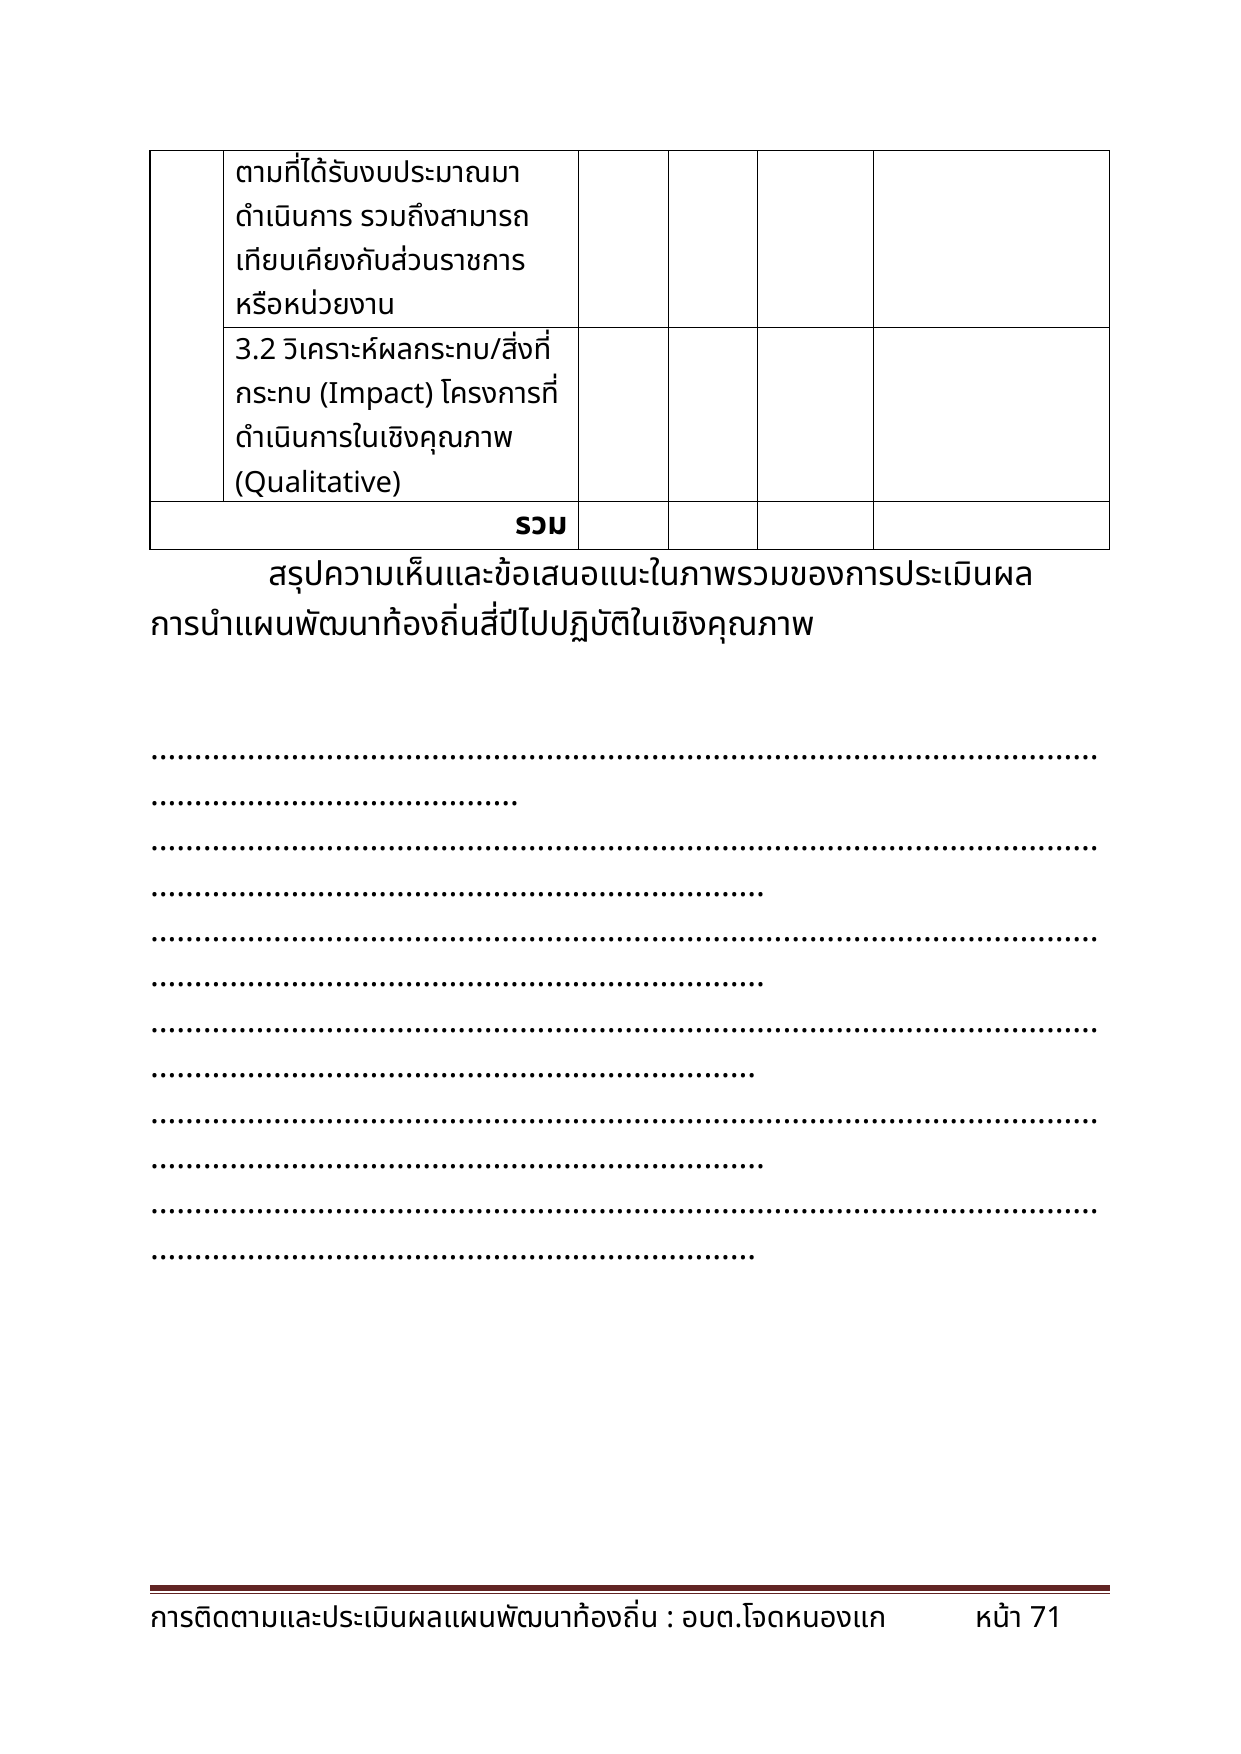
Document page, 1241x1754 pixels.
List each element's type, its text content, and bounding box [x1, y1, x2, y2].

table_cell 10 [579, 151, 668, 327]
table_cell [579, 502, 668, 549]
table_cell [669, 151, 757, 327]
text …………………………………………………………………………………………………………………………………………………………… [150, 997, 1110, 1087]
table_cell [874, 328, 1109, 501]
table_cell [874, 151, 1109, 327]
table_cell รวม [151, 502, 578, 549]
table_cell [874, 502, 1109, 549]
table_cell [224, 151, 578, 327]
table_cell [669, 328, 757, 501]
table_cell 3 [151, 151, 223, 501]
table_cell [758, 151, 873, 327]
table_cell [758, 328, 873, 501]
text ……………………………………………………………………………………………………………………………………………………………. [150, 1087, 1110, 1178]
text …………………………………………………………………………………………………………………………………………………………… [150, 1178, 1110, 1269]
table_cell [669, 502, 757, 549]
text ……………………………………………………………………………………………………………………………………………………………. [150, 815, 1110, 906]
table_cell 3.2 วิเคราะห์ผลกระทบ/สิ่งที่กระทบ (Impact) โครงการที่ดำเนินการในเชิงคุณภาพ (Qualitative) [224, 328, 578, 501]
table_cell [758, 502, 873, 549]
text ……………………………………………………………………………………………………………………………………………………………. [150, 906, 1110, 997]
text …………………………………………………………………………………………………………………………………… [150, 651, 1110, 815]
text สรุปความเห็นและข้อเสนอแนะในภาพรวมของการประเมินผลการนำแผนพัฒนาท้องถิ่นสี่ปีไปปฏิบัติในเชิงคุณภาพ [150, 550, 1110, 651]
table_cell [579, 328, 668, 501]
